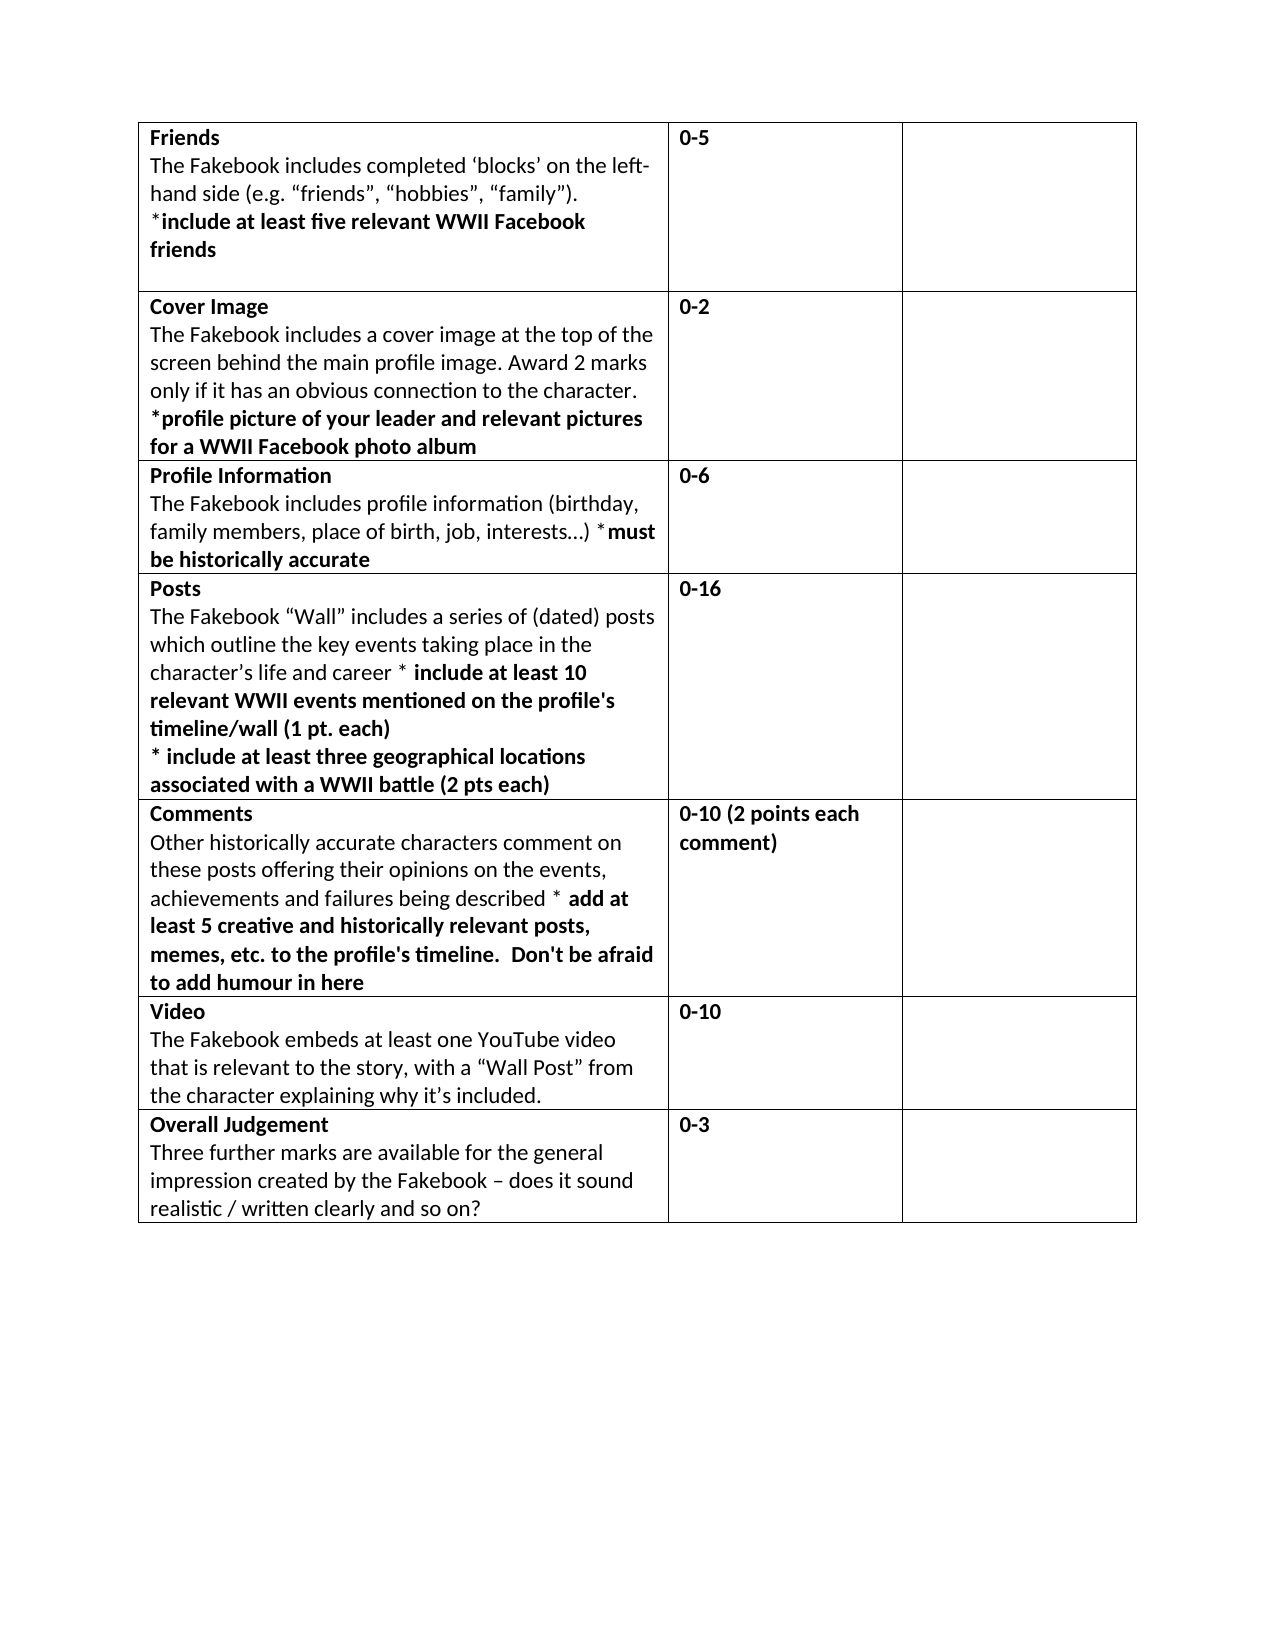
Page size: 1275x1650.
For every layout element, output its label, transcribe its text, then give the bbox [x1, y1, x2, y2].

table_cell Comments Other historically accurate characters comment on these posts offering their opinions on the events, achievements and failures being described * add at least 5 creative and historically relevant posts, memes, etc. to the profile's timeline. Don't be afraid to add humour in here [139, 800, 668, 996]
table_cell 0-10 (2 points each comment) [669, 800, 902, 996]
table_cell Posts The Fakebook “Wall” includes a series of (dated) posts which outline the key events taking place in the character’s life and career * include at least 10 relevant WWII events mentioned on the profile's timeline/wall (1 pt. each) * include at least three geographical locations associated with a WWII battle (2 pts each) [139, 574, 668, 798]
table_cell [903, 574, 1136, 798]
table_cell 0-2 [669, 292, 902, 460]
table_cell Profile Information The Fakebook includes profile information (birthday, family members, place of birth, job, interests…) *must be historically accurate [139, 461, 668, 573]
table_cell 0-16 [669, 574, 902, 798]
table_cell 0-10 [669, 997, 902, 1109]
table_cell 0-3 [669, 1110, 902, 1222]
table_header Friends The Fakebook includes completed ‘blocks’ on the left-hand side (e.g. “friends”, “hobbies”, “family”). *include at least five relevant WWII Facebook friends [139, 123, 668, 291]
table_cell [903, 461, 1136, 573]
table_header [903, 123, 1136, 291]
table_cell [903, 997, 1136, 1109]
table_cell [903, 800, 1136, 996]
table_cell 0-6 [669, 461, 902, 573]
table_cell Overall Judgement Three further marks are available for the general impression created by the Fakebook – does it sound realistic / written clearly and so on? [139, 1110, 668, 1222]
table_cell Cover Image The Fakebook includes a cover image at the top of the screen behind the main profile image. Award 2 marks only if it has an obvious connection to the character. *profile picture of your leader and relevant pictures for a WWII Facebook photo album [139, 292, 668, 460]
table_cell Video The Fakebook embeds at least one YouTube video that is relevant to the story, with a “Wall Post” from the character explaining why it’s included. [139, 997, 668, 1109]
table_header 0-5 [669, 123, 902, 291]
table_cell [903, 1110, 1136, 1222]
table_cell [903, 292, 1136, 460]
